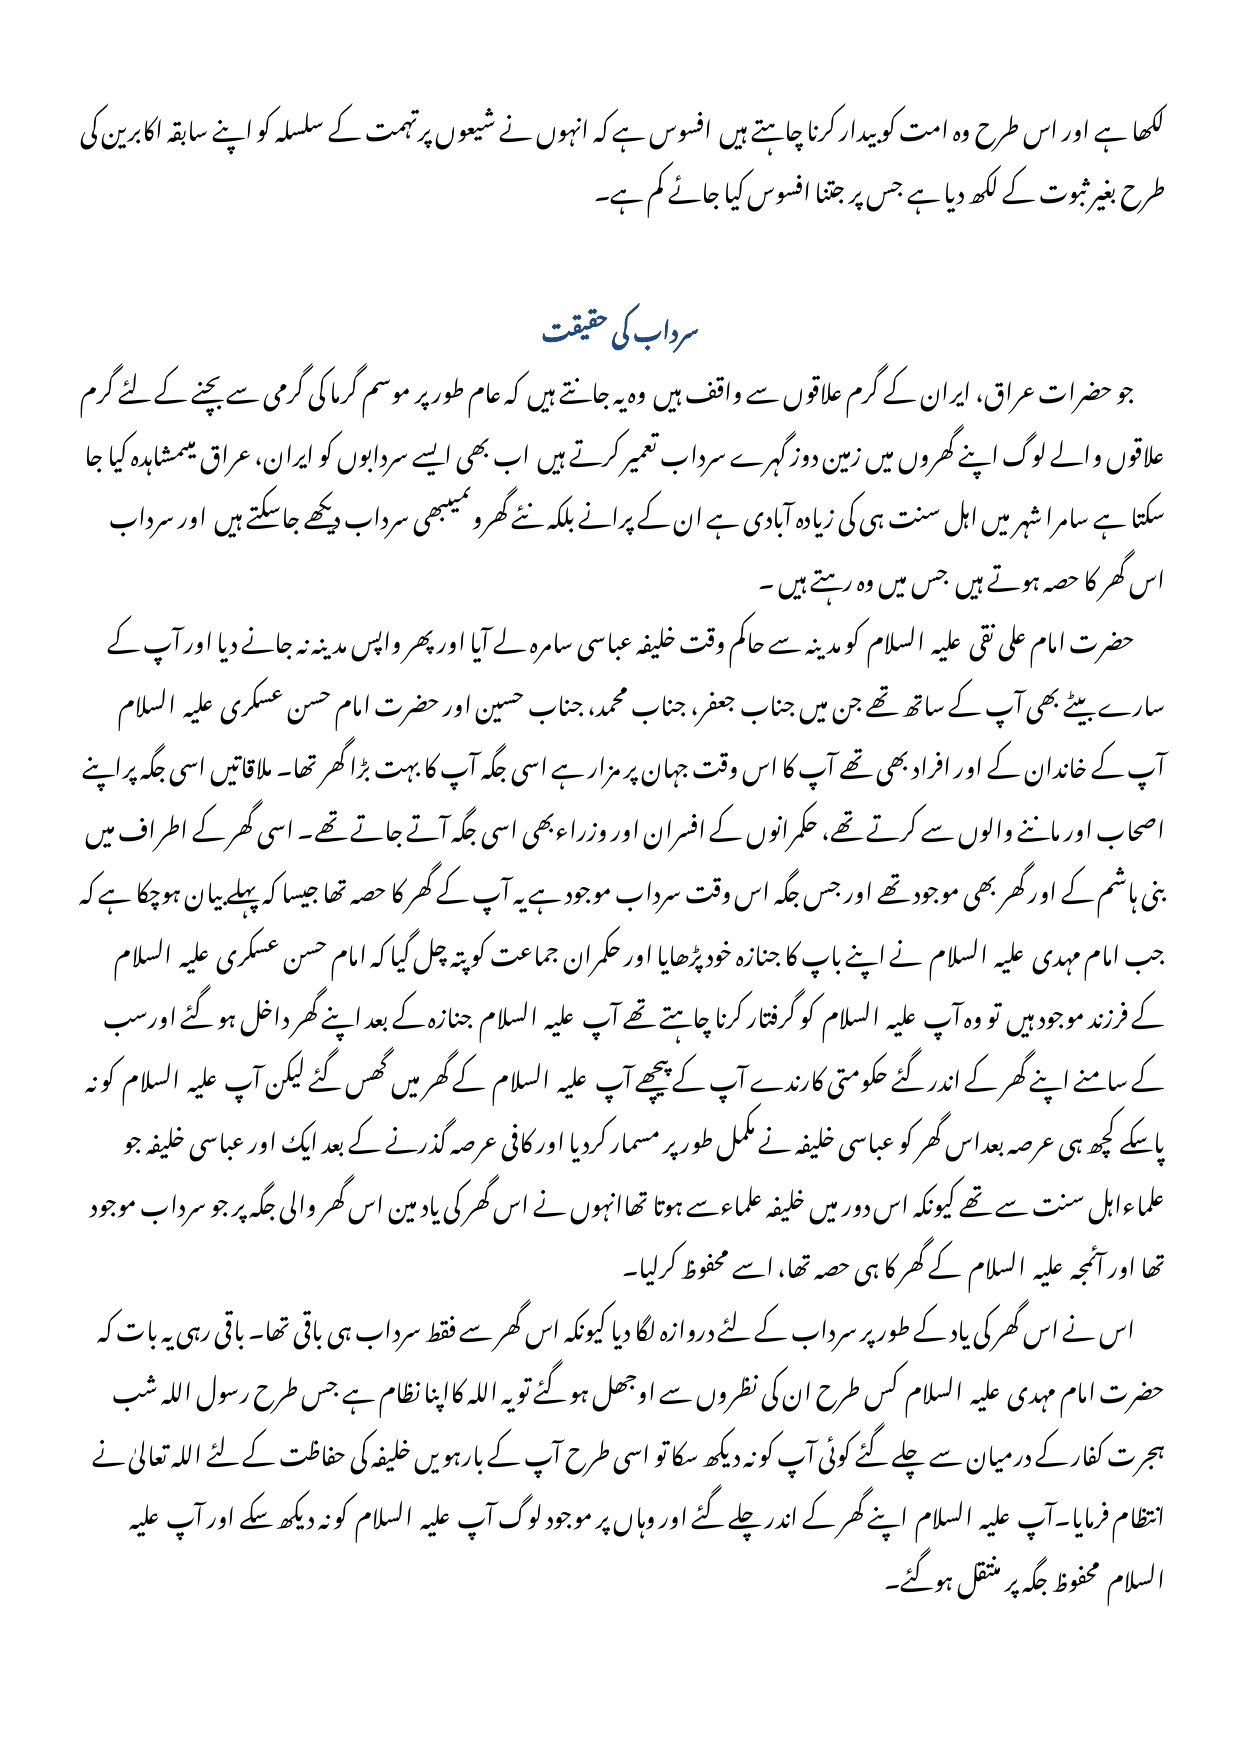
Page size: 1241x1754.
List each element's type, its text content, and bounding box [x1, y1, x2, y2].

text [75, 94, 1165, 219]
text جو حضرات عراق، ایران کے گرم علاقوں سے واقف ہیں وہ یہ جانتے ہیں کہ عام طور پر موسم گرما کی گرمی سے بچنے کے لئے گرم علاقوں والے لوگ اپنے گھروں میں زمین دوز گہرے سرداب تعمیر کرتے ہیں اب بھی ایسے سردابوں کو ایران، عراق میںمشاہدہ کیا جا سکتا ہے سامرا شہر میں اہل سنت ہی کی زیادہ آبادی ہے ان کے پرانے بلکہ نئے گھروںمیںبھی سرداب دیکھے جاسکتے ہیں اور سرداب اس گھر کا حصہ ہوتے ہیں جس میں وہ رہتے ہیں ۔ [75, 356, 1165, 606]
text حضرت امام علی نقی علیہ السلام کو مدینہ سے حاکم وقت خلیفہ عباسی سامرہ لے آیا اور پھر واپس مدینہ نہ جانے دیا اور آپ کے سارے بیٹے بھی آپ کے ساتھ تھے جن میں جناب جعفر، جناب محمد، جناب حسین اور حضرت امام حسن عسکری علیہ السلام آپ کے خاندان کے اور افراد بھی تھے آپ کا اس وقت جہان پر مزار ہے اسی جگہ آپ کا بہت بڑا گھر تھا۔ ملاقاتیں اسی جگہ پراپنے اصحاب اور ماننے والوں سے کرتے تھے، حکمرانوں کے افسران اور وزراءبھی اسی جگہ آتے جاتے تھے۔ اسی گھر کے اطراف میں بنی ہاشم کے اور گھر بھی موجود تھے اور جس جگہ اس وقت سرداب موجود ہے یہ آپ کے گھر کا حصہ تھا جیسا کہ پہلے بیان ہوچکا ہے کہ جب امام مہدی علیہ السلام نے اپنے باپ کا جنازہ خود پڑھایا اور حکمران جماعت کو پتہ چل گیا کہ امام حسن عسکری علیہ السلام کے فرزند موجود ہیں تو وہ آپ علیہ السلام کو گرفتار کرنا چاہتے تھے آپ علیہ السلام جنازہ کے بعد اپنے گھر داخل ہو گئے اورسب کے سامنے اپنے گھر کے اندر گئے حکومتی کارندے آپ کے پیچھے آپ علیہ السلام کے گھر میں گھس گئے لیکن آپ علیہ السلام کو نہ پاسکے کچھ ہی عرصہ بعداس گھر کو عباسی خلیفہ نے مکمل طور پر مسمار کردیا اور کافی عرصہ گذرنے کے بعد ایک اور عباسی خلیفہ جو علماءاہل سنت سے تھے کیونکہ اس دور میں خلیفہ علماءسے ہوتا تھاانہوں نے اس گھر کی یاد مین اس گھر والی جگہ پر جو سرداب موجود تھا اور آئمجہ علیہ السلام کے گھر کا ہی حصہ تھا، اسے محفوظ کرلیا۔ [75, 606, 1165, 1294]
text اس نے اس گھر کی یاد کے طور پر سرداب کے لئے دروازہ لگا دیا کیونکہ اس گھر سے فقط سرداب ہی باقی تھا۔ باقی رہی یہ بات کہ حضرت امام مہدی علیہ السلام کس طرح ان کی نظروں سے اوجھل ہو گئے تو یہ اللہ کااپنا نظام ہے جس طرح رسول اللہ شب ہجرت کفار کے درمیان سے چلے گئے کوئی آپ کو نہ دیکھ سکا تو اسی طرح آپ کے بارہویں خلیفہ کی حفاظت کے لئے اللہ تعالیٰ نے انتظام فرمایا۔آپ علیہ السلام اپنے گھر کے اندر چلے گئے اور وہاں پر موجود لوگ آپ علیہ السلام کو نہ دیکھ سکے اور آپ علیہ السلام محفوظ جگہ پر منتقل ہوگئے۔ [75, 1294, 1165, 1606]
subtitle سرداب کی حقیقت [75, 294, 1165, 356]
